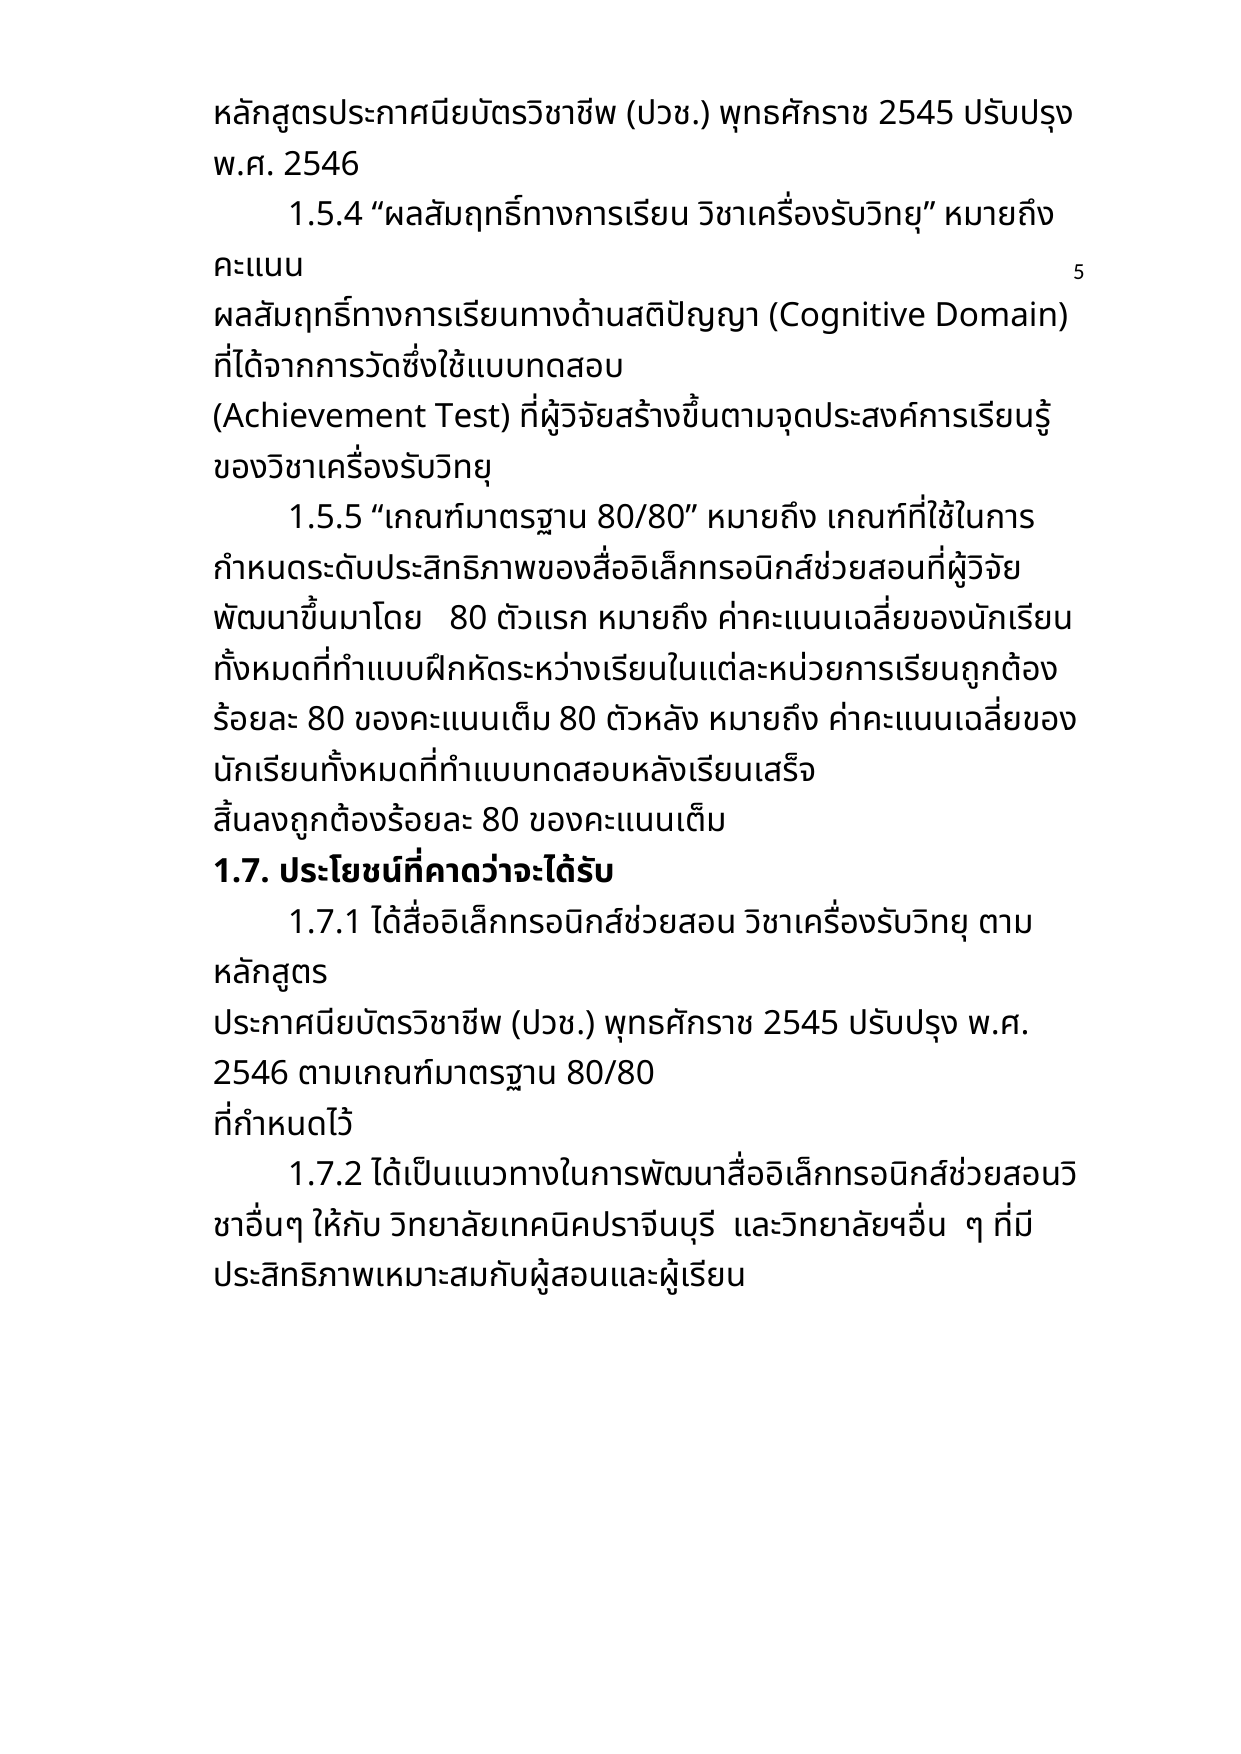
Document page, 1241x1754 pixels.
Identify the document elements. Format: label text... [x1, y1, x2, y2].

text 1.7. ประโยชน์ที่คาดว่าจะได้รับ [213, 847, 1090, 897]
text 1.7.2 ได้เป็นแนวทางในการพัฒนาสื่ออิเล็กทรอนิกส์ช่วยสอนวิชาอื่นๆ ให้กับ วิทยาลัยเทคนิคปราจีนบุรี และวิทยาลัยฯอื่น ๆ ที่มีประสิทธิภาพเหมาะสมกับผู้สอนและผู้เรียน [213, 1150, 1090, 1302]
text (Achievement Test) ที่ผู้วิจัยสร้างขึ้นตามจุดประสงค์การเรียนรู้ ของวิชาเครื่องรับวิทยุ [213, 392, 1090, 493]
text ผลสัมฤทธิ์ทางการเรียนทางด้านสติปัญญา (Cognitive Domain) ที่ได้จากการวัดซึ่งใช้แบบทดสอบ [213, 291, 1090, 392]
text 1.7.1 ได้สื่ออิเล็กทรอนิกส์ช่วยสอน วิชาเครื่องรับวิทยุ ตามหลักสูตร [213, 897, 1090, 998]
text ที่กำหนดไว้ [213, 1100, 1090, 1150]
text 1.5.5 “เกณฑ์มาตรฐาน 80/80” หมายถึง เกณฑ์ที่ใช้ในการกำหนดระดับประสิทธิภาพของสื่ออิเล็กทรอนิกส์ช่วยสอนที่ผู้วิจัยพัฒนาขึ้นมาโดย 80 ตัวแรก หมายถึง ค่าคะแนนเฉลี่ยของนักเรียนทั้งหมดที่ทำแบบฝึกหัดระหว่างเรียนในแต่ละหน่วยการเรียนถูกต้องร้อยละ 80 ของคะแนนเต็ม80 ตัวหลัง หมายถึง ค่าคะแนนเฉลี่ยของนักเรียนทั้งหมดที่ทำแบบทดสอบหลังเรียนเสร็จ [213, 493, 1090, 796]
text สิ้นลงถูกต้องร้อยละ 80 ของคะแนนเต็ม [213, 796, 1090, 847]
text ประกาศนียบัตรวิชาชีพ (ปวช.) พุทธศักราช 2545 ปรับปรุง พ.ศ. 2546 ตามเกณฑ์มาตรฐาน 80/80 [213, 998, 1090, 1100]
text 1.5.4 “ผลสัมฤทธิ์ทางการเรียน วิชาเครื่องรับวิทยุ” หมายถึง คะแนน [213, 190, 1090, 291]
text หลักสูตรประกาศนียบัตรวิชาชีพ (ปวช.) พุทธศักราช 2545 ปรับปรุง พ.ศ. 2546 [213, 89, 1090, 190]
